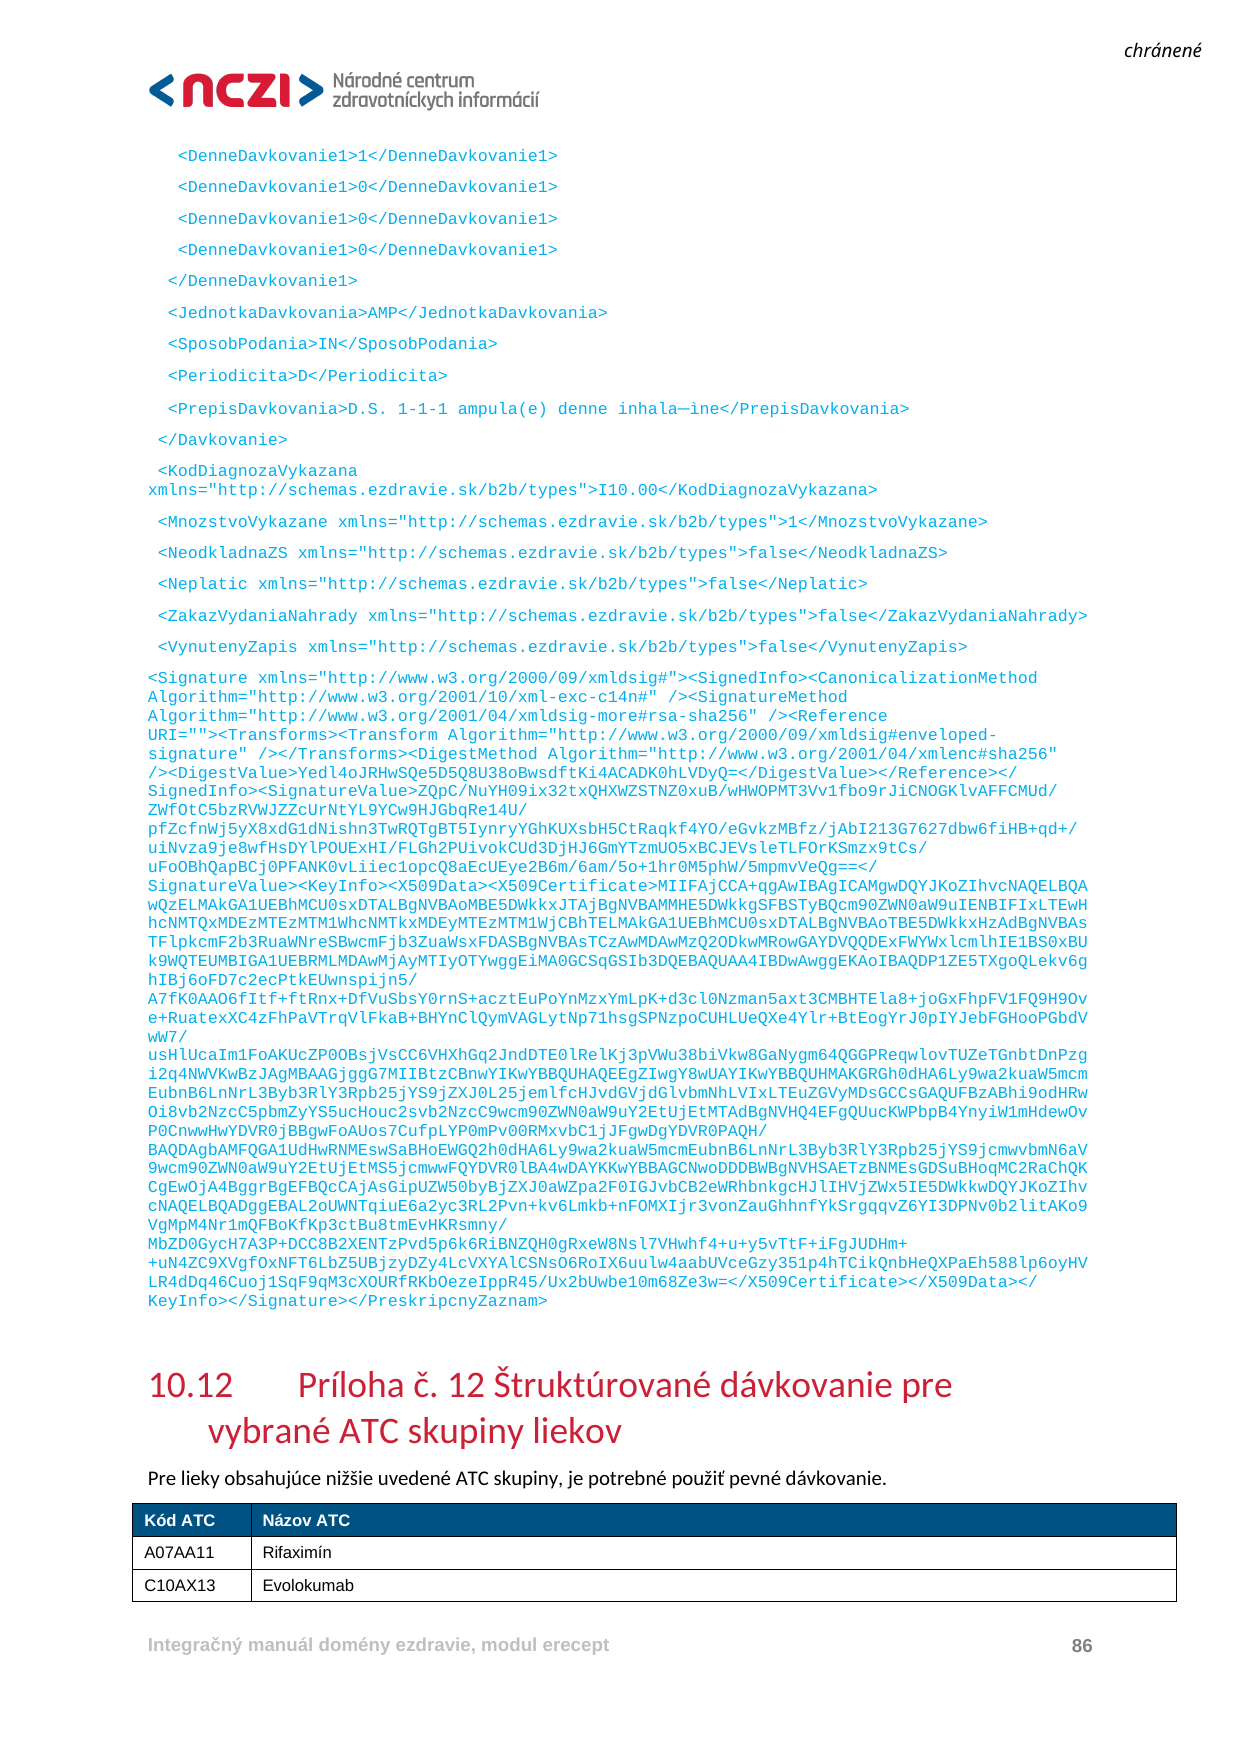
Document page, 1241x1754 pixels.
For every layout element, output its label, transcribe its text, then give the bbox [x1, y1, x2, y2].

text <DenneDavkovanie1>0</DenneDavkovanie1> [148, 242, 1093, 261]
text <Signature xmlns="http://www.w3.org/2000/09/xmldsig#"><SignedInfo><CanonicalizationMethod Algorithm="http://www.w3.org/2001/10/xml-exc-c14n#" /><SignatureMethod Algorithm="http://www.w3.org/2001/04/xmldsig-more#rsa-sha256" /><Reference URI=""><Transforms><Transform Algorithm="http://www.w3.org/2000/09/xmldsig#enveloped-signature" /></Transforms><DigestMethod Algorithm="http://www.w3.org/2001/04/xmlenc#sha256" /><DigestValue>Yedl4oJRHwSQe5D5Q8U38oBwsdftKi4ACADK0hLVDyQ=</DigestValue></Reference></SignedInfo><SignatureValue>ZQpC/NuYH09ix32txQHXWZSTNZ0xuB/wHWOPMT3Vv1fbo9rJiCNOGKlvAFFCMUd/ZWfOtC5bzRVWJZZcUrNtYL9YCw9HJGbqRe14U/pfZcfnWj5yX8xdG1dNishn3TwRQTgBT5IynryYGhKUXsbH5CtRaqkf4YO/eGvkzMBfz/jAbI213G7627dbw6fiHB+qd+/uiNvza9je8wfHsDYlPOUExHI/FLGh2PUivokCUd3DjHJ6GmYTzmUO5xBCJEVsleTLFOrKSmzx9tCs/uFoOBhQapBCj0PFANK0vLiiec1opcQ8aEcUEye2B6m/6am/5o+1hr0M5phW/5mpmvVeQg==</SignatureValue><KeyInfo><X509Data><X509Certificate>MIIFAjCCA+qgAwIBAgICAMgwDQYJKoZIhvcNAQELBQAwQzELMAkGA1UEBhMCU0sxDTALBgNVBAoMBE5DWkkxJTAjBgNVBAMMHE5DWkkgSFBSTyBQcm90ZWN0aW9uIENBIFIxLTEwHhcNMTQxMDEzMTEzMTM1WhcNMTkxMDEyMTEzMTM1WjCBhTELMAkGA1UEBhMCU0sxDTALBgNVBAoTBE5DWkkxHzAdBgNVBAsTFlpkcmF2b3RuaWNreSBwcmFjb3ZuaWsxFDASBgNVBAsTCzAwMDAwMzQ2ODkwMRowGAYDVQQDExFWYWxlcmlhIE1BS0xBUk9WQTEUMBIGA1UEBRMLMDAwMjAyMTIyOTYwggEiMA0GCSqGSIb3DQEBAQUAA4IBDwAwggEKAoIBAQDP1ZE5TXgoQLekv6ghIBj6oFD7c2ecPtkEUwnspijn5/A7fK0AAO6fItf+ftRnx+DfVuSbsY0rnS+acztEuPoYnMzxYmLpK+d3cl0Nzman5axt3CMBHTEla8+joGxFhpFV1FQ9H9Ove+RuatexXC4zFhPaVTrqVlFkaB+BHYnClQymVAGLytNp71hsgSPNzpoCUHLUeQXe4Ylr+BtEogYrJ0pIYJebFGHooPGbdVwW7/usHlUcaIm1FoAKUcZP0OBsjVsCC6VHXhGq2JndDTE0lRelKj3pVWu38biVkw8GaNygm64QGGPReqwlovTUZeTGnbtDnPzgi2q4NWVKwBzJAgMBAAGjggG7MIIBtzCBnwYIKwYBBQUHAQEEgZIwgY8wUAYIKwYBBQUHMAKGRGh0dHA6Ly9wa2kuaW5mcmEubnB6LnNrL3Byb3RlY3Rpb25jYS9jZXJ0L25jemlfcHJvdGVjdGlvbmNhLVIxLTEuZGVyMDsGCCsGAQUFBzABhi9odHRwOi8vb2NzcC5pbmZyYS5ucHouc2svb2NzcC9wcm90ZWN0aW9uY2EtUjEtMTAdBgNVHQ4EFgQUucKWPbpB4YnyiW1mHdewOvP0CnwwHwYDVR0jBBgwFoAUos7CufpLYP0mPv00RMxvbC1jJFgwDgYDVR0PAQH/BAQDAgbAMFQGA1UdHwRNMEswSaBHoEWGQ2h0dHA6Ly9wa2kuaW5mcmEubnB6LnNrL3Byb3RlY3Rpb25jYS9jcmwvbmN6aV9wcm90ZWN0aW9uY2EtUjEtMS5jcmwwFQYDVR0lBA4wDAYKKwYBBAGCNwoDDDBWBgNVHSAETzBNMEsGDSuBHoqMC2RaChQKCgEwOjA4BggrBgEFBQcCAjAsGipUZW50byBjZXJ0aWZpa2F0IGJvbCB2eWRhbnkgcHJlIHVjZWx5IE5DWkkwDQYJKoZIhvcNAQELBQADggEBAL2oUWNTqiuE6a2yc3RL2Pvn+kv6Lmkb+nFOMXIjr3vonZauGhhnfYkSrgqqvZ6YI3DPNv0b2litAKo9VgMpM4Nr1mQFBoKfKp3ctBu8tmEvHKRsmny/MbZD0GycH7A3P+DCC8B2XENTzPvd5p6k6RiBNZQH0gRxeW8Nsl7VHwhf4+u+y5vTtF+iFgJUDHm++uN4ZC9XVgfOxNFT6LbZ5UBjzyDZy4LcVXYAlCSNsO6RoIX6uulw4aabUVceGzy351p4hTCikQnbHeQXPaEh588lp6oyHVLR4dDq46Cuoj1SqF9qM3cXOURfRKbOezeIppR45/Ux2bUwbe10m68Ze3w=</X509Certificate></X509Data></KeyInfo></Signature></PreskripcnyZaznam> [148, 670, 1093, 1311]
text <VynutenyZapis xmlns="http://schemas.ezdravie.sk/b2b/types">false</VynutenyZapis> [148, 638, 1093, 657]
text <DenneDavkovanie1>0</DenneDavkovanie1> [148, 179, 1093, 198]
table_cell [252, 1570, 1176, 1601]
text <ZakazVydaniaNahrady xmlns="http://schemas.ezdravie.sk/b2b/types">false</ZakazVydaniaNahrady> [148, 607, 1093, 626]
picture [637, 710, 646, 721]
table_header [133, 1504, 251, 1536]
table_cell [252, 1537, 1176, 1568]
picture [657, 672, 666, 683]
text <Periodicita>D</Periodicita> [148, 367, 1093, 386]
text <Neplatic xmlns="http://schemas.ezdravie.sk/b2b/types">false</Neplatic> [148, 576, 1093, 595]
text </Davkovanie> [148, 432, 1093, 450]
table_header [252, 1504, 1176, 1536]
text <KodDiagnozaVykazana xmlns="http://schemas.ezdravie.sk/b2b/types">I10.00</KodDiagnozaVykazana> [148, 463, 1093, 501]
text Príloha č. 12 Štruktúrované dávkovanie pre vybrané ATC skupiny liekov [148, 1361, 1093, 1453]
text <MnozstvoVykazane xmlns="http://schemas.ezdravie.sk/b2b/types">1</MnozstvoVykazane> [148, 513, 1093, 532]
text <NeodkladnaZS xmlns="http://schemas.ezdravie.sk/b2b/types">false</NeodkladnaZS> [148, 544, 1093, 563]
text <DenneDavkovanie1>0</DenneDavkovanie1> [148, 210, 1093, 229]
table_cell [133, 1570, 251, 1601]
text <PrepisDavkovania>D.S. 1-1-1 ampula(e) denne inhala─ìne</PrepisDavkovania> [148, 398, 1093, 419]
text <DenneDavkovanie1>1</DenneDavkovanie1> [148, 148, 1093, 166]
picture [637, 691, 646, 702]
picture [887, 729, 896, 740]
text Pre lieky obsahujúce nižšie uvedené ATC skupiny, je potrebné použiť pevné dávkovanie. [148, 1465, 1093, 1491]
text <JednotkaDavkovania>AMP</JednotkaDavkovania> [148, 304, 1093, 323]
picture [137, 58, 552, 124]
text <SposobPodania>IN</SposobPodania> [148, 336, 1093, 354]
text </DenneDavkovanie1> [148, 273, 1093, 292]
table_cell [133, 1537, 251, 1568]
picture [977, 748, 986, 759]
